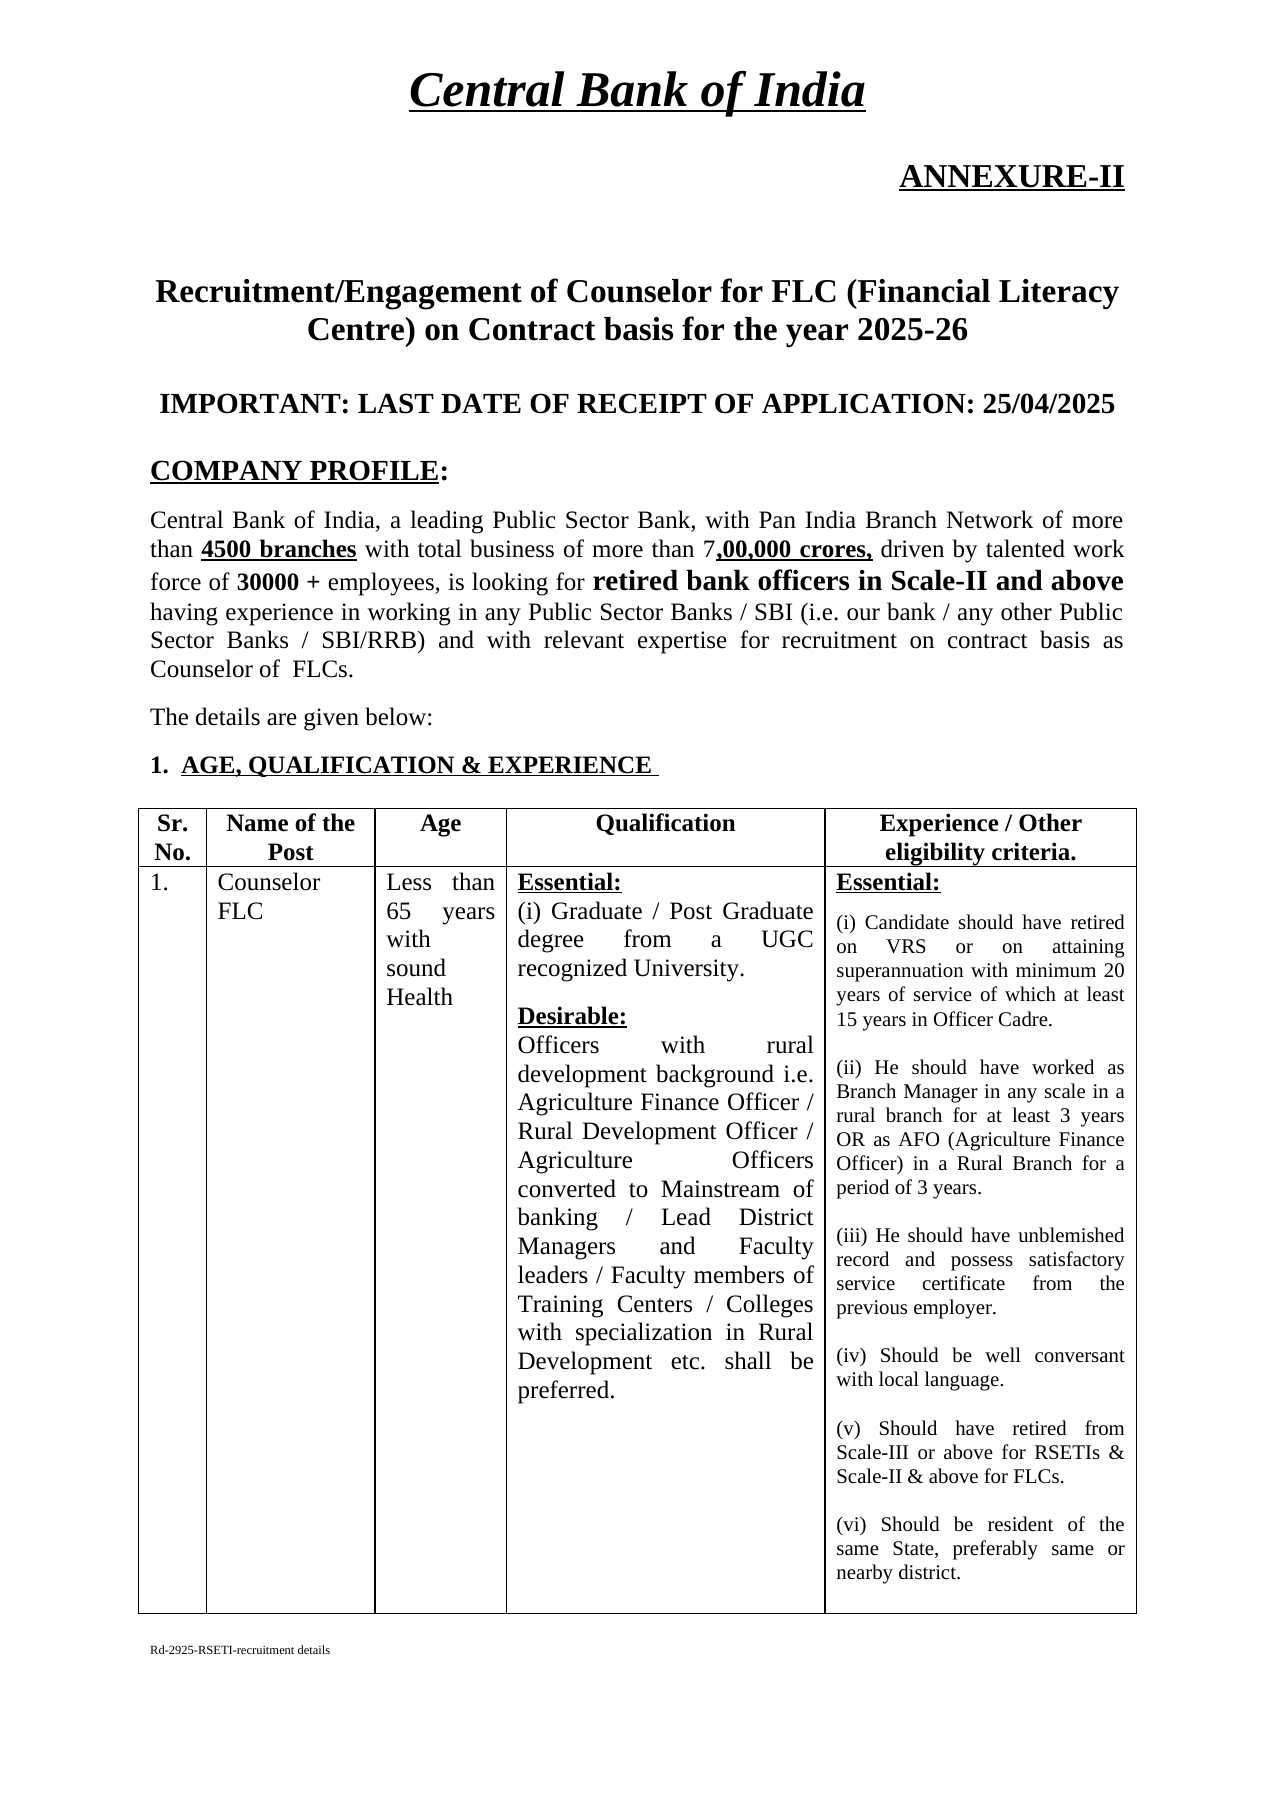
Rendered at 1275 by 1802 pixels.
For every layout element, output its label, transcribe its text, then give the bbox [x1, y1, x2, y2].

table_header Qualification [507, 809, 824, 866]
text Rd-2925-RSETI-recruitment details [150, 1642, 1125, 1657]
title Central Bank of India [150, 60, 1125, 117]
table_cell Essential: (i) Graduate / Post Graduate degree from a UGC recognized University. Desirable: Officers with rural development background i.e. Agriculture Finance Officer / Rural Development Officer / Agriculture Officers converted to Mainstream of banking / Lead District Managers and Faculty leaders / Faculty members of Training Centers / Colleges with specialization in Rural Development etc. shall be preferred. [507, 867, 824, 1613]
text Recruitment/Engagement of Counselor for FLC (Financial Literacy Centre) on Contract basis for the year 2025-26 [150, 271, 1125, 347]
text IMPORTANT: LAST DATE OF RECEIPT OF APPLICATION: 25/04/2025 [150, 386, 1125, 419]
table_header Age [376, 809, 506, 866]
table_header Experience / Other eligibility criteria. [826, 809, 1136, 866]
table_cell Less than 65 years with sound Health [376, 867, 506, 1613]
text ANNEXURE-II [150, 156, 1125, 194]
text 1. AGE, QUALIFICATION & EXPERIENCE [150, 750, 1125, 779]
table_cell Counselor FLC [207, 867, 374, 1613]
table_header Name of the Post [207, 809, 374, 866]
table_cell Essential: (i) Candidate should have retired on VRS or on attaining superannuation with minimum 20 years of service of which at least 15 years in Officer Cadre. (ii) He should have worked as Branch Manager in any scale in a rural branch for at least 3 years OR as AFO (Agriculture Finance Officer) in a Rural Branch for a period of 3 years. (iii) He should have unblemished record and possess satisfactory service certificate from the previous employer. (iv) Should be well conversant with local language. (v) Should have retired from Scale-III or above for RSETIs & Scale-II & above for FLCs. (vi) Should be resident of the same State, preferably same or nearby district. [826, 867, 1136, 1613]
table_cell 1. [139, 867, 206, 1613]
text Central Bank of India, a leading Public Sector Bank, with Pan India Branch Network of more than 4500 branches with total business of more than 7,00,000 crores, driven by talented work force of 30000 + employees, is looking for retired bank officers in Scale-II and above having experience in working in any Public Sector Banks / SBI (i.e. our bank / any other Public Sector Banks / SBI/RRB) and with relevant expertise for recruitment on contract basis as Counselor of FLCs. [150, 506, 1125, 683]
table_header Sr. No. [139, 809, 206, 866]
text The details are given below: [150, 702, 1125, 731]
text COMPANY PROFILE: [150, 453, 1125, 486]
